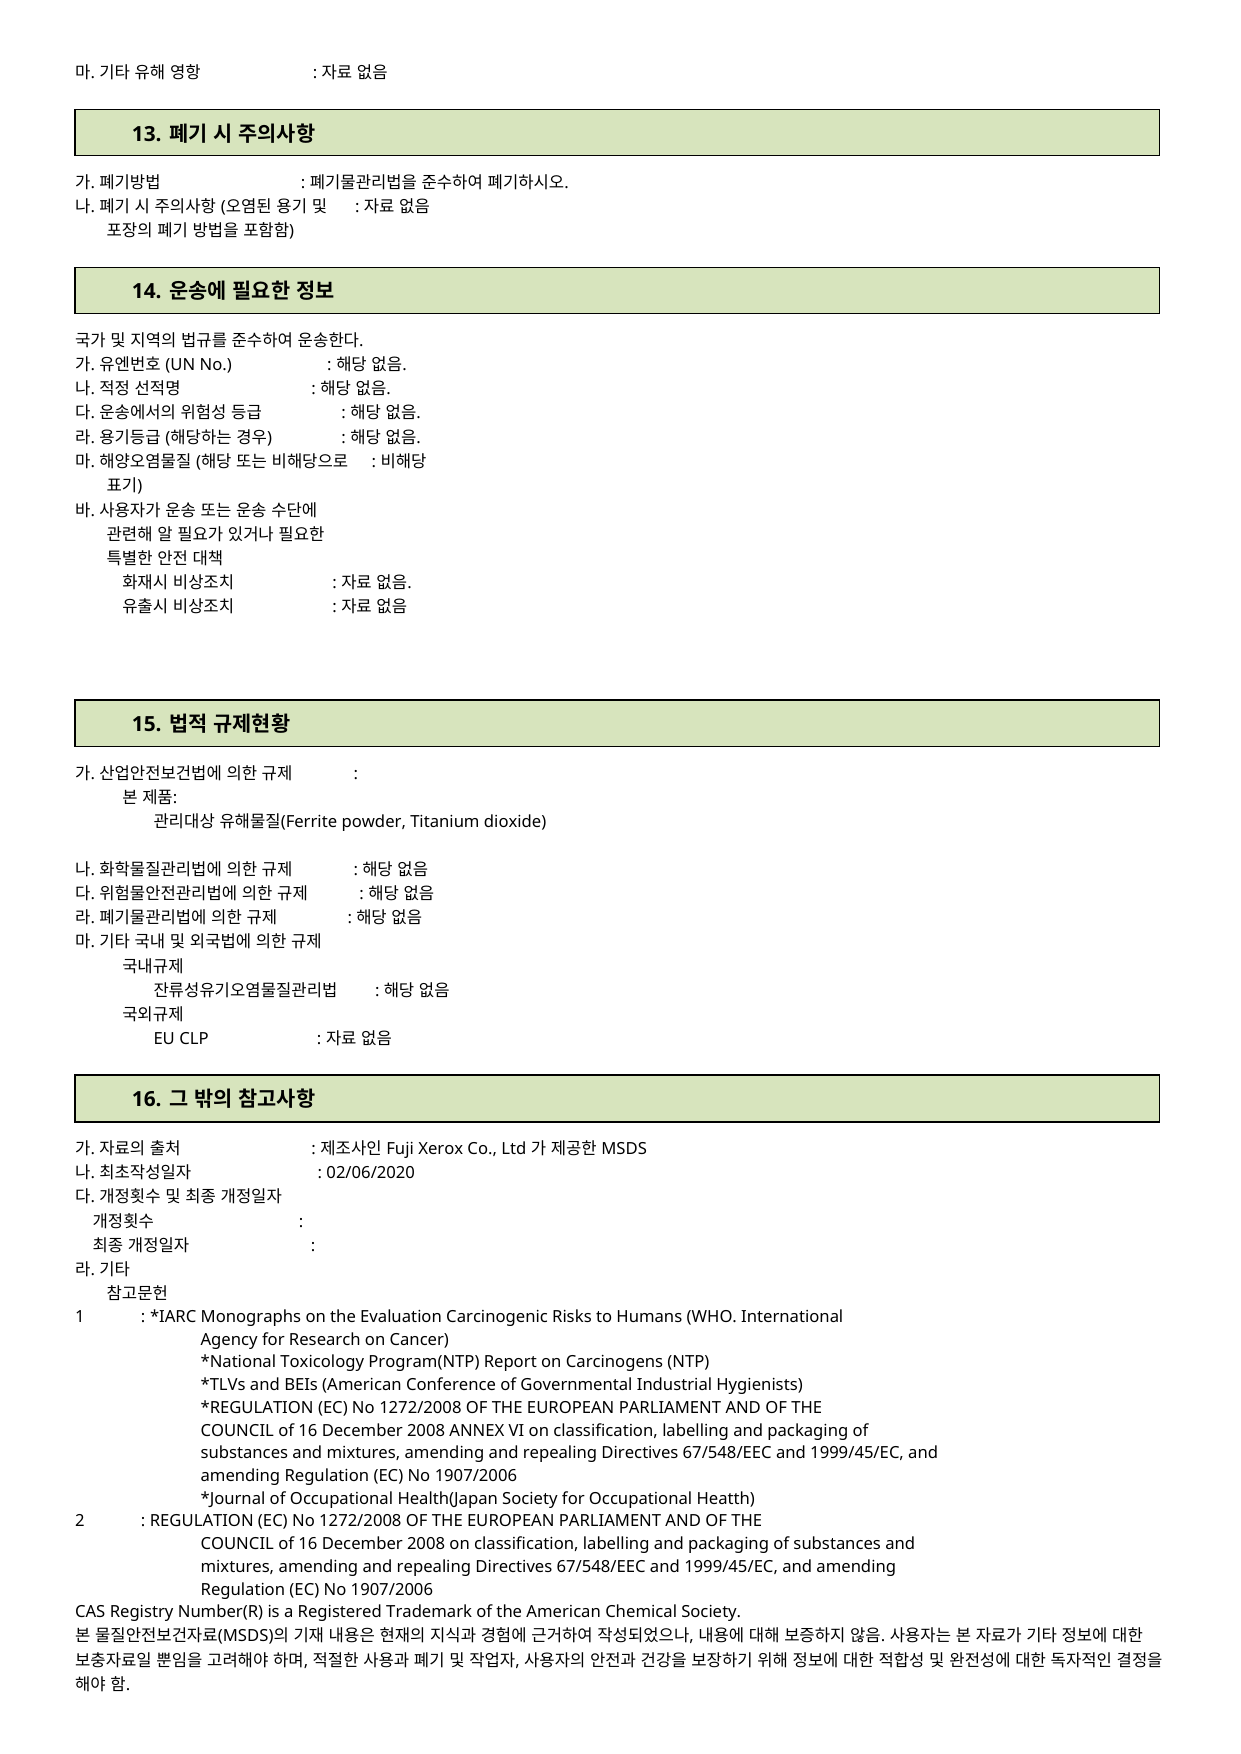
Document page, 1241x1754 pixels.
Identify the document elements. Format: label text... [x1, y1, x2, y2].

text 관련해 알 필요가 있거나 필요한 [75, 521, 1165, 545]
text 화재시 비상조치 : 자료 없음. [75, 569, 1165, 593]
text *REGULATION (EC) No 1272/2008 OF THE EUROPEAN PARLIAMENT AND OF THE [75, 1395, 1165, 1418]
text 가. 폐기방법 : 폐기물관리법을 준수하여 폐기하시오. [75, 169, 1165, 193]
text substances and mixtures, amending and repealing Directives 67/548/EEC and 1999/45/EC, and [75, 1441, 1165, 1463]
text 라. 폐기물관리법에 의한 규제 : 해당 없음 [75, 904, 1165, 928]
text 표기) [75, 472, 1165, 497]
text Agency for Research on Cancer) [75, 1327, 1165, 1350]
text 가. 자료의 출처 : 제조사인 Fuji Xerox Co., Ltd 가 제공한 MSDS [75, 1135, 1165, 1159]
text 마. 기타 유해 영항 : 자료 없음 [75, 59, 1165, 83]
text 국외규제 [75, 1001, 1165, 1025]
text *TLVs and BEIs (American Conference of Governmental Industrial Hygienists) [75, 1373, 1165, 1395]
text 특별한 안전 대책 [75, 545, 1165, 569]
text COUNCIL of 16 December 2008 on classification, labelling and packaging of substances and [75, 1532, 1165, 1554]
text 마. 해양오염물질 (해당 또는 비해당으로 : 비해당 [75, 448, 1165, 472]
text 관리대상 유해물질(Ferrite powder, Titanium dioxide) [75, 808, 1165, 833]
text 본 물질안전보건자료(MSDS)의 기재 내용은 현재의 지식과 경험에 근거하여 작성되었으나, 내용에 대해 보증하지 않음. 사용자는 본 자료가 기타 정보에 대한 보충자료일 뿐임을 고려해야 하며, 적절한 사용과 폐기 및 작업자, 사용자의 안전과 건강을 보장하기 위해 정보에 대한 적합성 및 완전성에 대한 독자적인 결정을 해야 함. [75, 1622, 1165, 1695]
text mixtures, amending and repealing Directives 67/548/EEC and 1999/45/EC, and amending [75, 1554, 1165, 1577]
text 나. 적정 선적명 : 해당 없음. [75, 375, 1165, 399]
text 다. 위험물안전관리법에 의한 규제 : 해당 없음 [75, 880, 1165, 904]
text amending Regulation (EC) No 1907/2006 [75, 1463, 1165, 1486]
text 가. 유엔번호 (UN No.) : 해당 없음. [75, 351, 1165, 375]
text COUNCIL of 16 December 2008 ANNEX VI on classification, labelling and packaging of [75, 1418, 1165, 1441]
text 유출시 비상조치 : 자료 없음 [75, 593, 1165, 618]
text 마. 기타 국내 및 외국법에 의한 규제 [75, 928, 1165, 953]
text 나. 폐기 시 주의사항 (오염된 용기 및 : 자료 없음 [75, 193, 1165, 217]
text 1 : *IARC Monographs on the Evaluation Carcinogenic Risks to Humans (WHO. International [75, 1304, 1165, 1327]
text 다. 개정횟수 및 최종 개정일자 [75, 1183, 1165, 1208]
text 잔류성유기오염물질관리법 : 해당 없음 [75, 977, 1165, 1001]
text 포장의 폐기 방법을 포함함) [75, 217, 1165, 241]
text 다. 운송에서의 위험성 등급 : 해당 없음. [75, 399, 1165, 424]
text 참고문헌 [75, 1280, 1165, 1304]
text 라. 용기등급 (해당하는 경우) : 해당 없음. [75, 424, 1165, 448]
text *Journal of Occupational Health(Japan Society for Occupational Heatth) [75, 1486, 1165, 1509]
text 가. 산업안전보건법에 의한 규제 : [75, 760, 1165, 784]
text 나. 최초작성일자 : 02/06/2020 [75, 1159, 1165, 1183]
text Regulation (EC) No 1907/2006 [75, 1577, 1165, 1600]
text CAS Registry Number(R) is a Registered Trademark of the American Chemical Society. [75, 1600, 1165, 1622]
text *National Toxicology Program(NTP) Report on Carcinogens (NTP) [75, 1350, 1165, 1373]
text 국가 및 지역의 법규를 준수하여 운송한다. [75, 327, 1165, 351]
text 나. 화학물질관리법에 의한 규제 : 해당 없음 [75, 856, 1165, 880]
text 개정횟수 : [75, 1208, 1165, 1232]
text 바. 사용자가 운송 또는 운송 수단에 [75, 497, 1165, 521]
text 국내규제 [75, 953, 1165, 977]
text 2 : REGULATION (EC) No 1272/2008 OF THE EUROPEAN PARLIAMENT AND OF THE [75, 1509, 1165, 1532]
text 최종 개정일자 : [75, 1232, 1165, 1256]
text 본 제품: [75, 784, 1165, 808]
text 라. 기타 [75, 1256, 1165, 1280]
text EU CLP : 자료 없음 [75, 1025, 1165, 1049]
